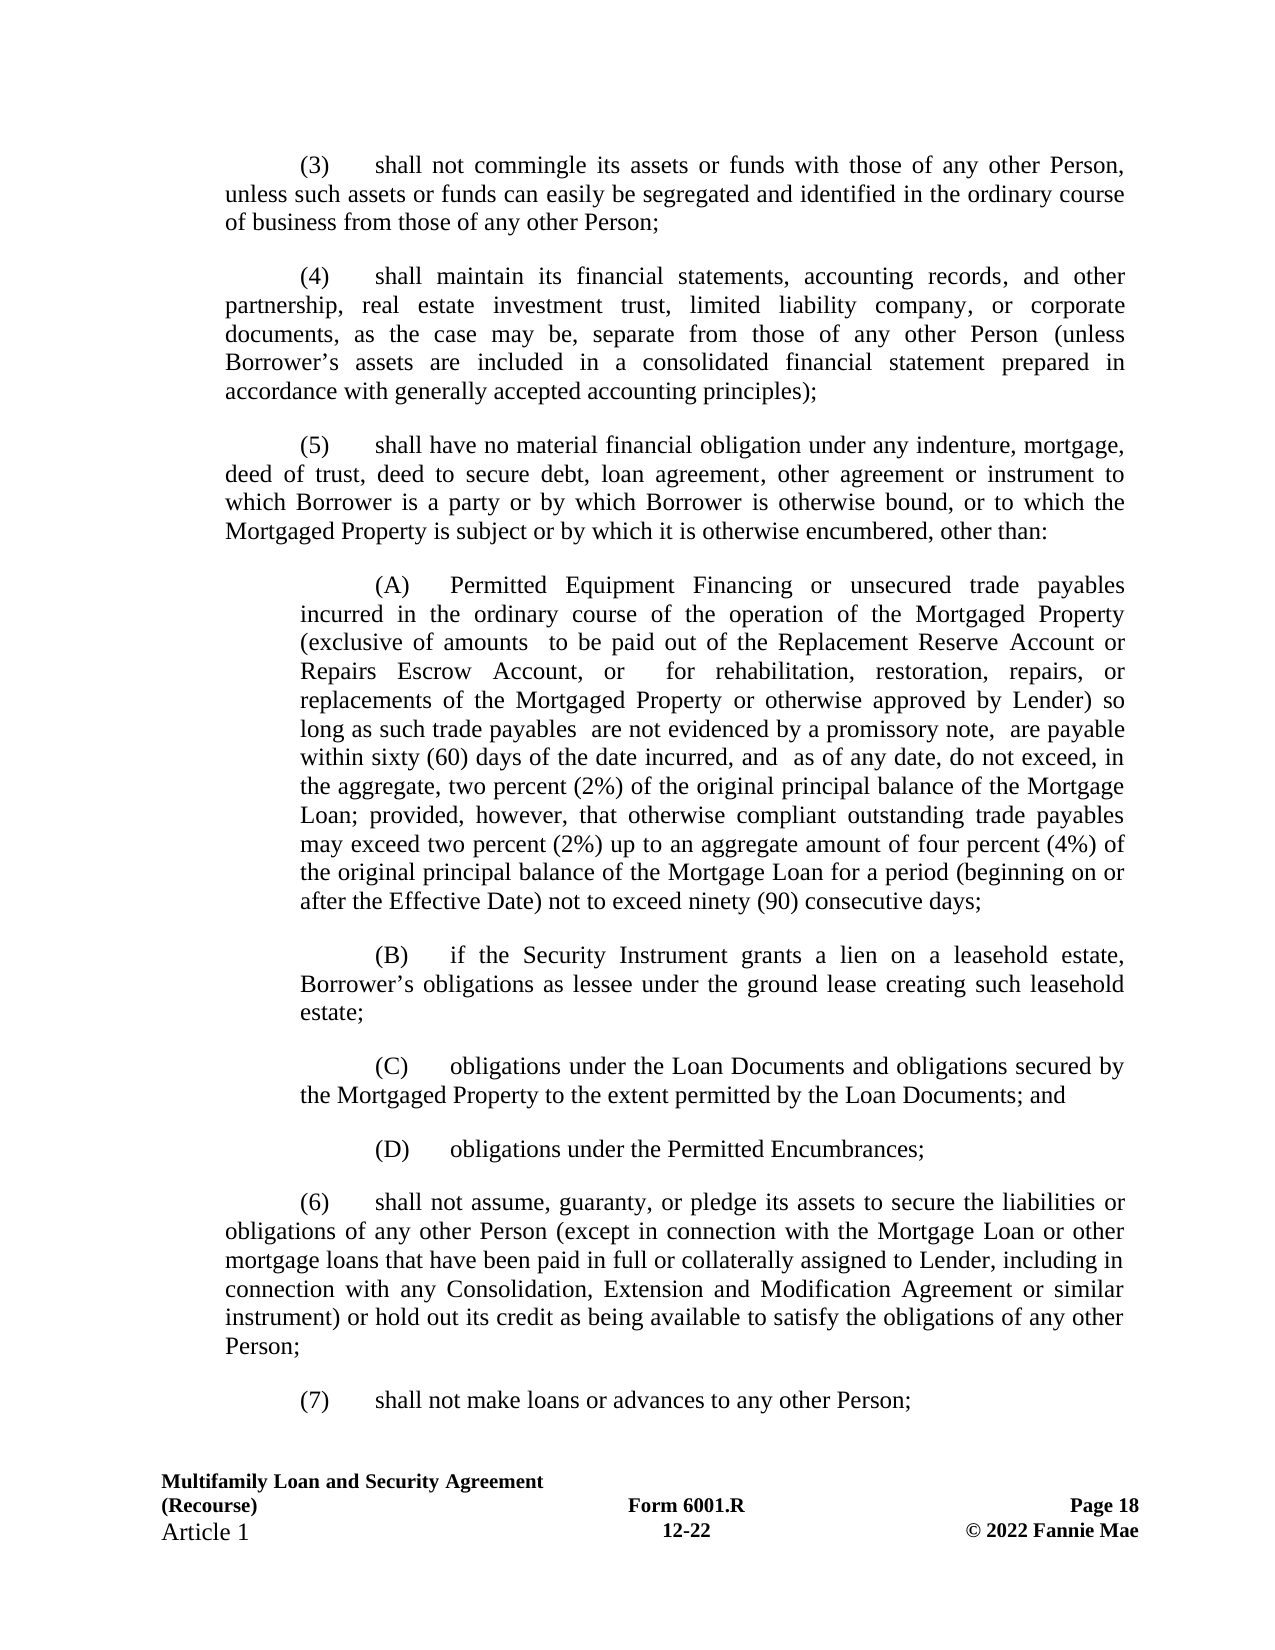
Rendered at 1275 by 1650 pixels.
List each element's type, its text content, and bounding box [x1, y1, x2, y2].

subtitle obligations under the Permitted Encumbrances; [300, 1134, 1125, 1162]
subtitle if the Security Instrument grants a lien on a leasehold estate, Borrower’s obligations as lessee under the ground lease creating such leasehold estate; [300, 940, 1125, 1026]
subtitle shall not assume, guaranty, or pledge its assets to secure the liabilities or obligations of any other Person (except in connection with the Mortgage Loan or other mortgage loans that have been paid in full or collaterally assigned to Lender, including in connection with any Consolidation, Extension and Modification Agreement or similar instrument) or hold out its credit as being available to satisfy the obligations of any other Person; [225, 1187, 1125, 1360]
subtitle obligations under the Loan Documents and obligations secured by the Mortgaged Property to the extent permitted by the Loan Documents; and [300, 1051, 1125, 1109]
subtitle shall not commingle its assets or funds with those of any other Person, unless such assets or funds can easily be segregated and identified in the ordinary course of business from those of any other Person; [225, 150, 1125, 236]
subtitle shall have no material financial obligation under any indenture, mortgage, deed of trust, deed to secure debt, loan agreement, other agreement or instrument to which Borrower is a party or by which Borrower is otherwise bound, or to which the Mortgaged Property is subject or by which it is otherwise encumbered, other than: [225, 430, 1125, 545]
subtitle shall not make loans or advances to any other Person; [225, 1385, 1125, 1414]
subtitle Permitted Equipment Financing or unsecured trade payables incurred in the ordinary course of the operation of the Mortgaged Property (exclusive of amounts to be paid out of the Replacement Reserve Account or Repairs Escrow Account, or for rehabilitation, restoration, repairs, or replacements of the Mortgaged Property or otherwise approved by Lender) so long as such trade payables are not evidenced by a promissory note, are payable within sixty (60) days of the date incurred, and as of any date, do not exceed, in the aggregate, two percent (2%) of the original principal balance of the Mortgage Loan; provided, however, that otherwise compliant outstanding trade payables may exceed two percent (2%) up to an aggregate amount of four percent (4%) of the original principal balance of the Mortgage Loan for a period (beginning on or after the Effective Date) not to exceed ninety (90) consecutive days; [300, 570, 1125, 915]
subtitle shall maintain its financial statements, accounting records, and other partnership, real estate investment trust, limited liability company, or corporate documents, as the case may be, separate from those of any other Person (unless Borrower’s assets are included in a consolidated financial statement prepared in accordance with generally accepted accounting principles); [225, 261, 1125, 405]
